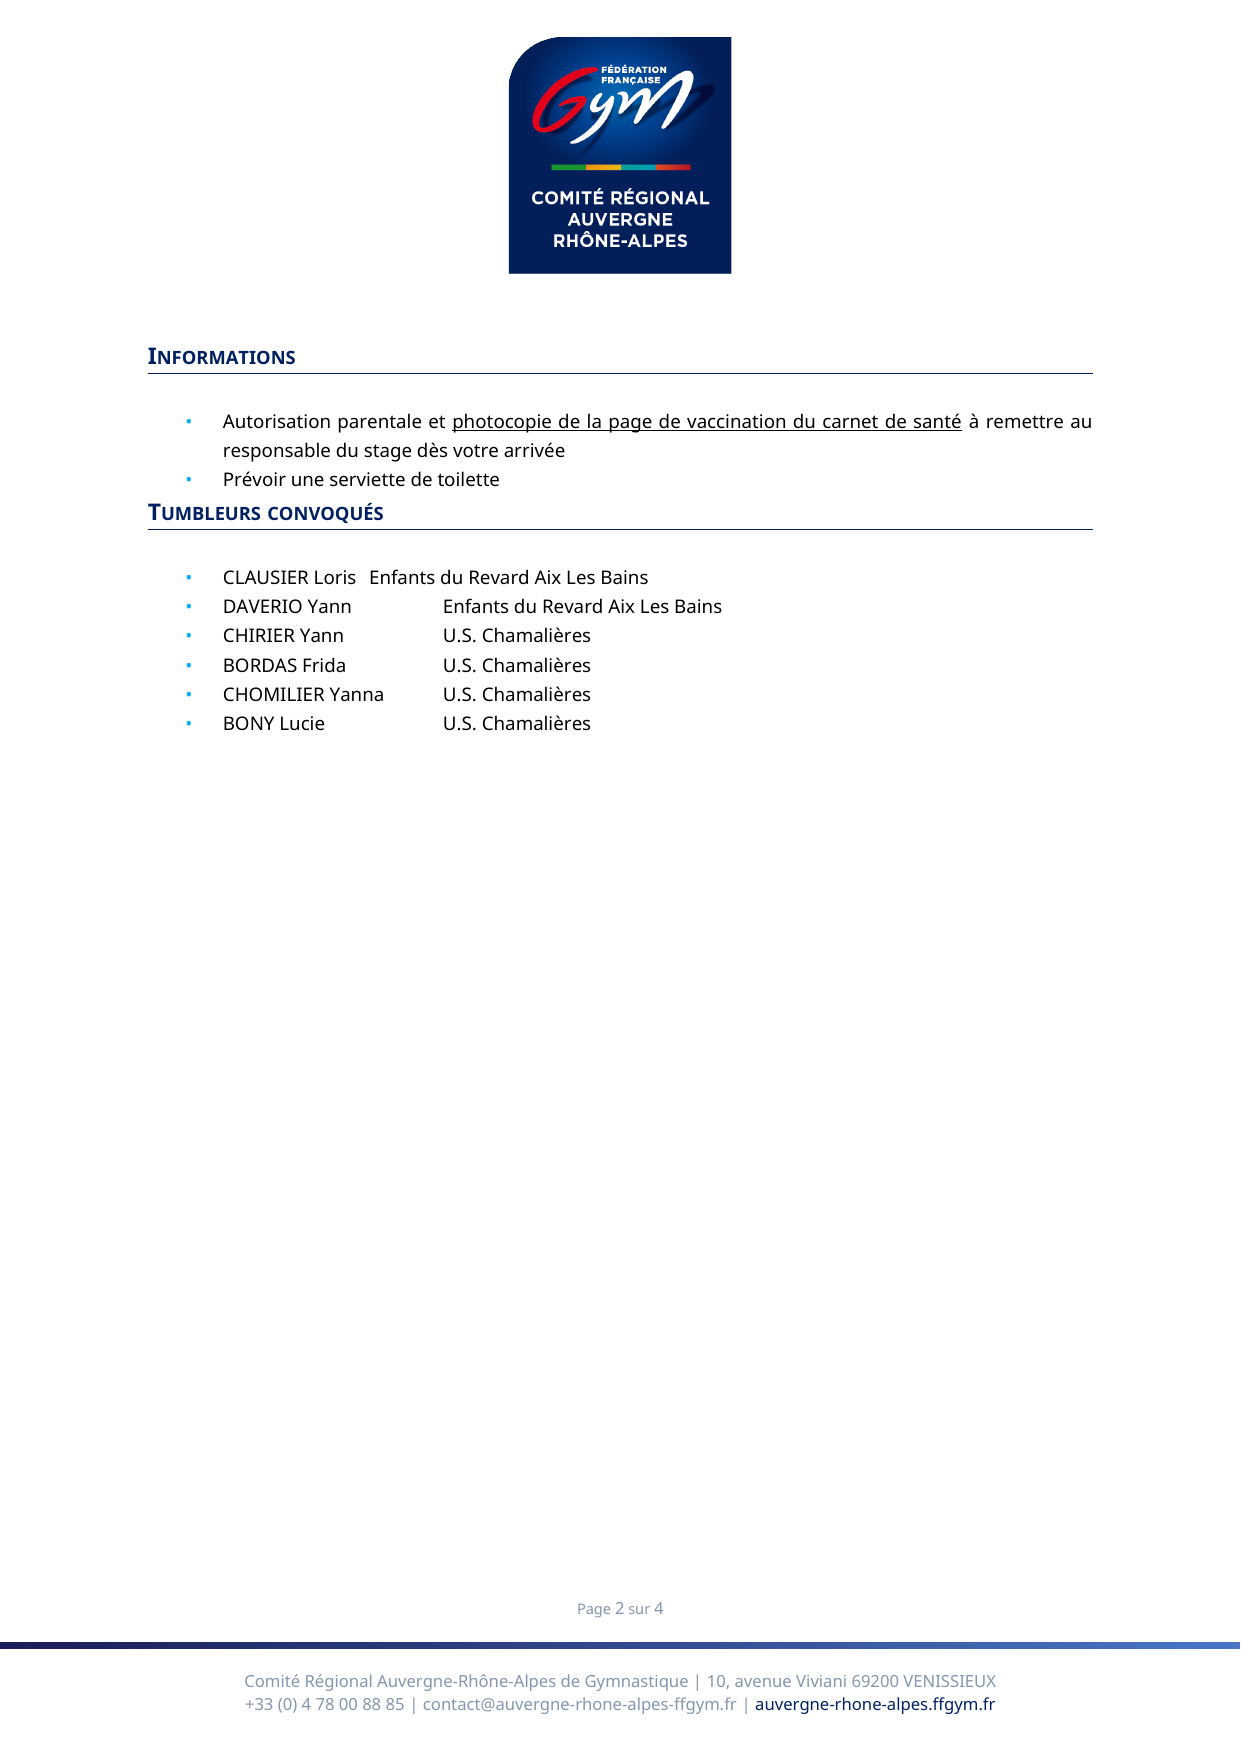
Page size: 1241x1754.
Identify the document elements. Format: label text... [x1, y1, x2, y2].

list Prévoir une serviette de toilette [185, 467, 1093, 492]
list CHIRIER Yann U.S. Chamalières [185, 623, 1093, 648]
list BORDAS Frida U.S. Chamalières [185, 652, 1093, 677]
list DAVERIO Yann Enfants du Revard Aix Les Bains [185, 593, 1093, 619]
list CHOMILIER Yanna U.S. Chamalières [185, 681, 1093, 707]
list BONY Lucie U.S. Chamalières [185, 711, 1093, 736]
picture [508, 37, 732, 274]
text Tumbleurs convoqués [148, 496, 1093, 529]
list CLAUSIER Loris Enfants du Revard Aix Les Bains [185, 564, 1093, 590]
text Informations [148, 340, 1093, 373]
list Autorisation parentale et photocopie de la page de vaccination du carnet de santé à remettre au responsable du stage dès votre arrivée [185, 408, 1093, 463]
